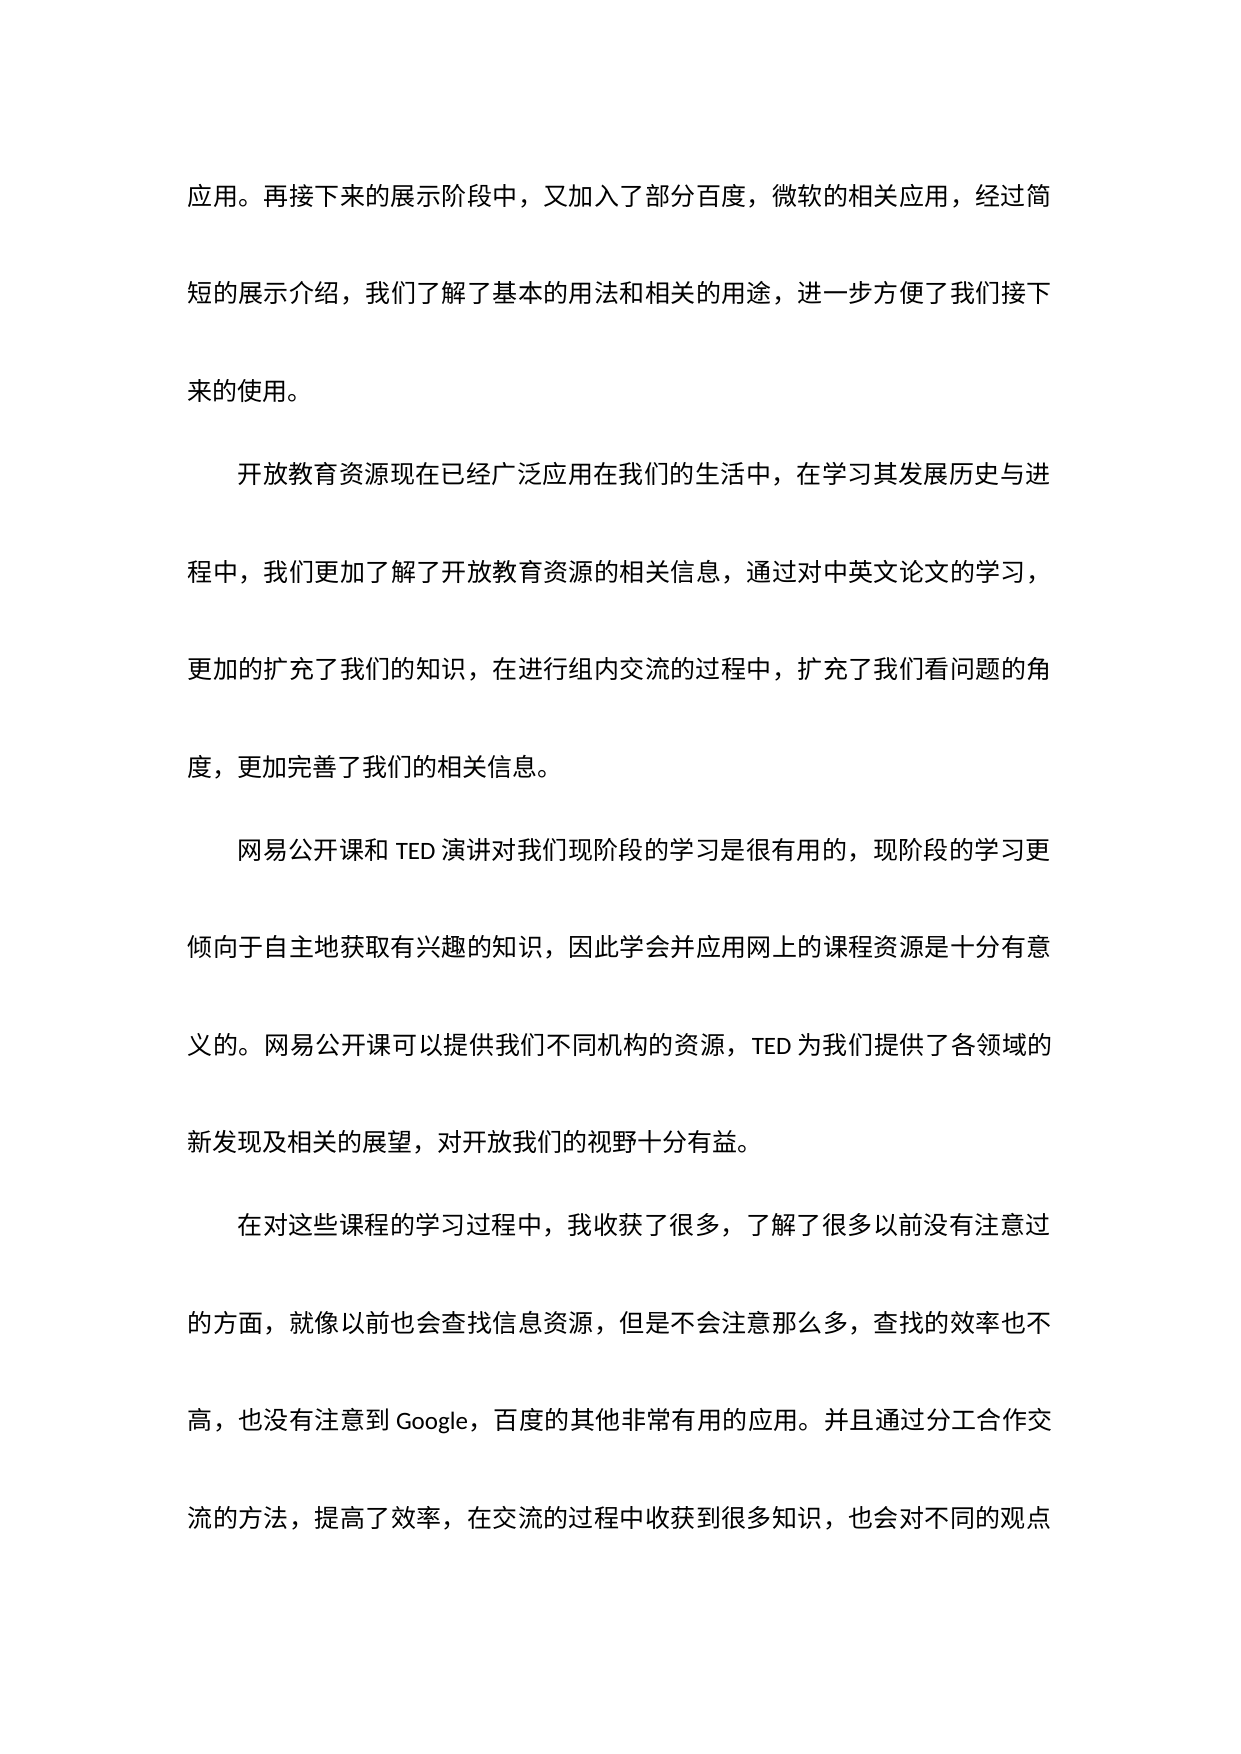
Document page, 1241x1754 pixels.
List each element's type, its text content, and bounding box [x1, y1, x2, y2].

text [187, 162, 1053, 422]
text 网易公开课和TED演讲对我们现阶段的学习是很有用的，现阶段的学习更倾向于自主地获取有兴趣的知识，因此学会并应用网上的课程资源是十分有意义的。网易公开课可以提供我们不同机构的资源，TED为我们提供了各领域的新发现及相关的展望，对开放我们的视野十分有益。 [187, 816, 1053, 1173]
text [187, 1191, 1053, 1549]
text 开放教育资源现在已经广泛应用在我们的生活中，在学习其发展历史与进程中，我们更加了解了开放教育资源的相关信息，通过对中英文论文的学习，更加的扩充了我们的知识，在进行组内交流的过程中，扩充了我们看问题的角度，更加完善了我们的相关信息。 [187, 440, 1053, 798]
